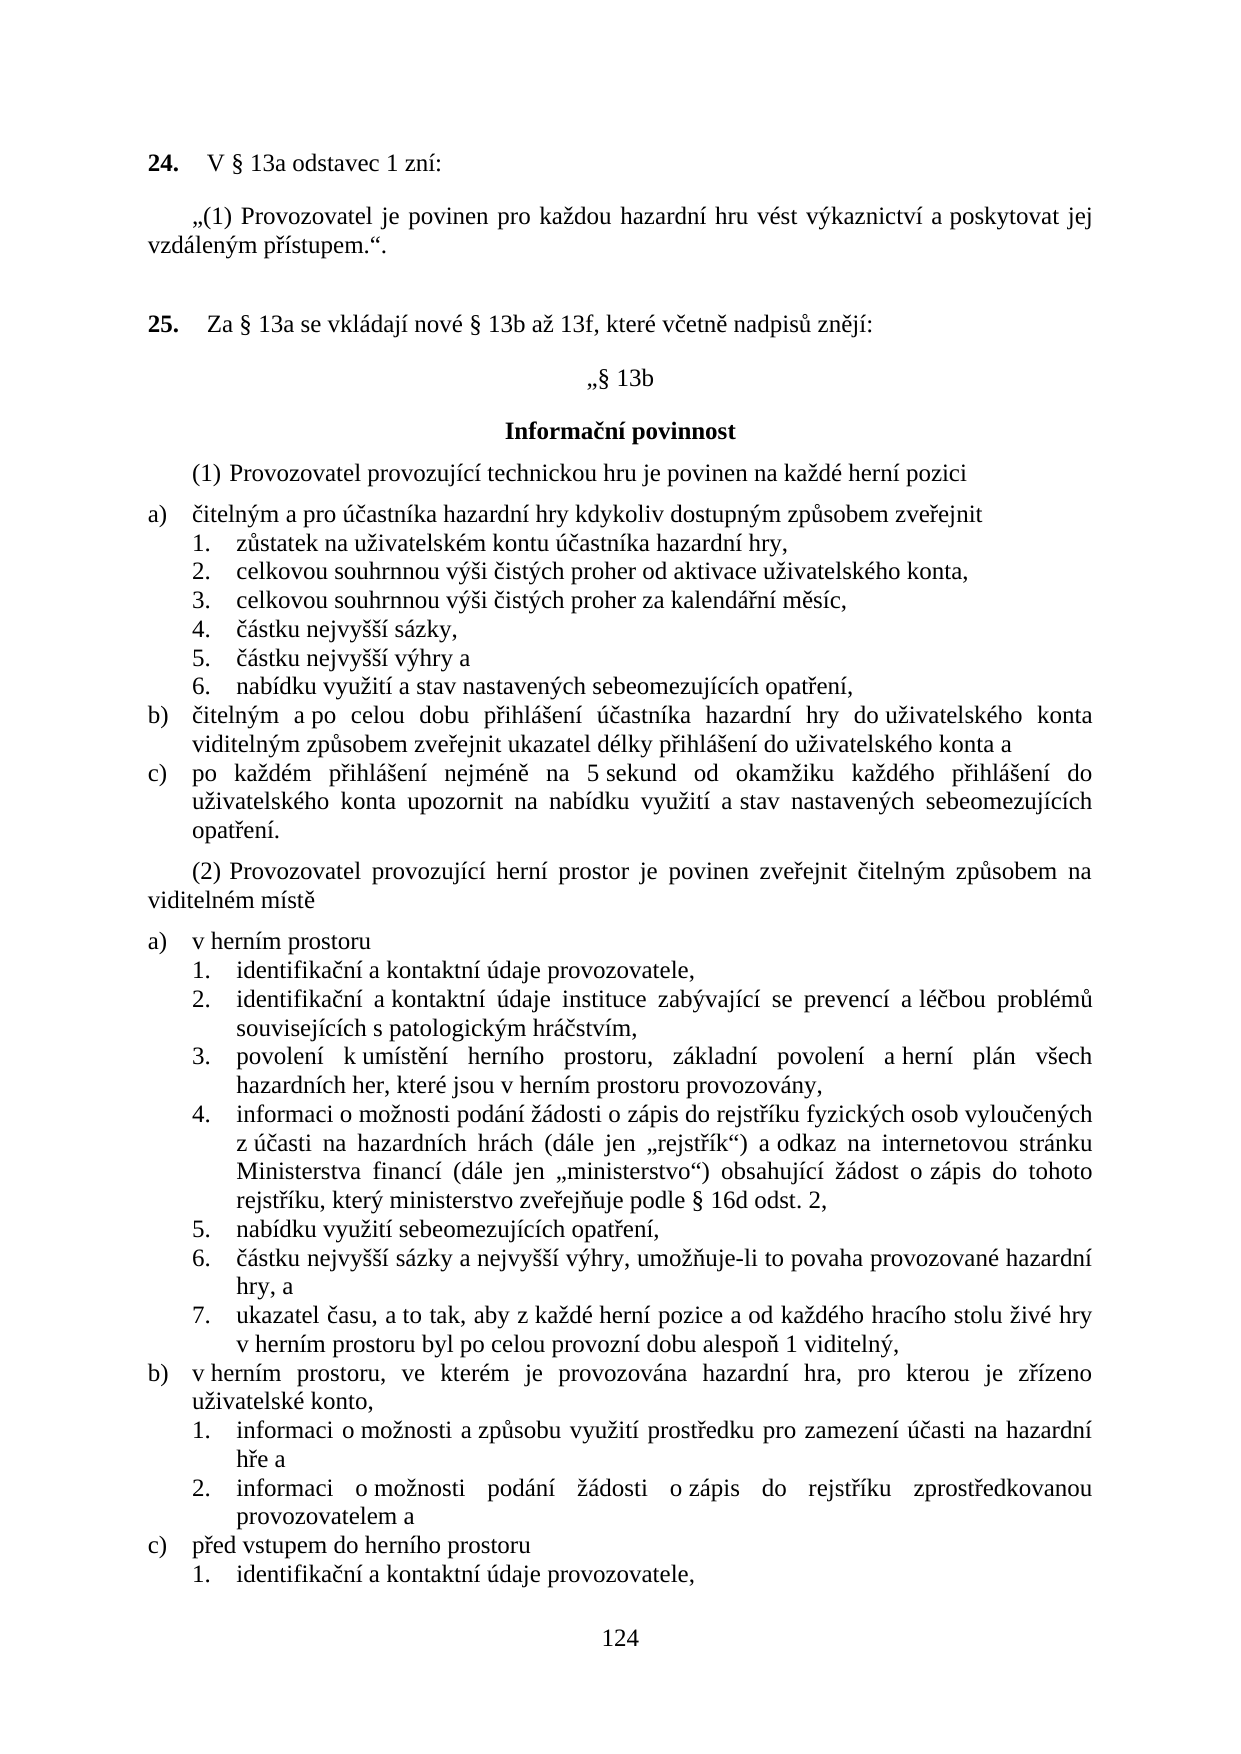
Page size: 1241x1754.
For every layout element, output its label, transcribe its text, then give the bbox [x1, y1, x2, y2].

text (2) Provozovatel provozující herní prostor je povinen zveřejnit čitelným způsobem na viditelném místě [148, 856, 1093, 914]
text (1) Provozovatel provozující technickou hru je povinen na každé herní pozici [148, 458, 1093, 486]
text 6. částku nejvyšší sázky a nejvyšší výhry, umožňuje-li to povaha provozované hazardní hry, a [192, 1243, 1093, 1300]
text c) před vstupem do herního prostoru [148, 1530, 1093, 1559]
text 4. informaci o možnosti podání žádosti o zápis do rejstříku fyzických osob vyloučených z účasti na hazardních hrách (dále jen „rejstřík“) a odkaz na internetovou stránku Ministerstva financí (dále jen „ministerstvo“) obsahující žádost o zápis do tohoto rejstříku, který ministerstvo zveřejňuje podle § 16d odst. 2, [192, 1099, 1093, 1214]
text 1. informaci o možnosti a způsobu využití prostředku pro zamezení účasti na hazardní hře a [192, 1415, 1093, 1473]
text Informační povinnost [148, 416, 1093, 445]
text 4. částku nejvyšší sázky, [192, 614, 1093, 643]
text c) po každém přihlášení nejméně na 5 sekund od okamžiku každého přihlášení do uživatelského konta upozornit na nabídku využití a stav nastavených sebeomezujících opatření. [148, 758, 1093, 844]
text b) v herním prostoru, ve kterém je provozována hazardní hra, pro kterou je zřízeno uživatelské konto, [148, 1358, 1093, 1415]
text 2. identifikační a kontaktní údaje instituce zabývající se prevencí a léčbou problémů souvisejících s patologickým hráčstvím, [192, 984, 1093, 1041]
text „§ 13b [148, 363, 1093, 391]
text 7. ukazatel času, a to tak, aby z každé herní pozice a od každého hracího stolu živé hry v herním prostoru byl po celou provozní dobu alespoň 1 viditelný, [192, 1300, 1093, 1358]
list V § 13a odstavec 1 zní: [148, 148, 1093, 176]
text „(1) Provozovatel je povinen pro každou hazardní hru vést výkaznictví a poskytovat jej vzdáleným přístupem.“. [148, 201, 1093, 259]
text 1. identifikační a kontaktní údaje provozovatele, [192, 955, 1093, 984]
text 1. zůstatek na uživatelském kontu účastníka hazardní hry, [192, 528, 1093, 556]
text 2. informaci o možnosti podání žádosti o zápis do rejstříku zprostředkovanou provozovatelem a [192, 1473, 1093, 1530]
text 2. celkovou souhrnnou výši čistých proher od aktivace uživatelského konta, [192, 556, 1093, 585]
text b) čitelným a po celou dobu přihlášení účastníka hazardní hry do uživatelského konta viditelným způsobem zveřejnit ukazatel délky přihlášení do uživatelského konta a [148, 700, 1093, 758]
list Za § 13a se vkládají nové § 13b až 13f, které včetně nadpisů znějí: [148, 309, 1093, 338]
text 1. identifikační a kontaktní údaje provozovatele, [192, 1559, 1093, 1588]
text a) v herním prostoru [148, 926, 1093, 955]
text 5. částku nejvyšší výhry a [192, 643, 1093, 671]
text a) čitelným a pro účastníka hazardní hry kdykoliv dostupným způsobem zveřejnit [148, 499, 1093, 528]
text 3. celkovou souhrnnou výši čistých proher za kalendářní měsíc, [192, 585, 1093, 614]
text 5. nabídku využití sebeomezujících opatření, [192, 1214, 1093, 1243]
text 6. nabídku využití a stav nastavených sebeomezujících opatření, [192, 671, 1093, 700]
text 3. povolení k umístění herního prostoru, základní povolení a herní plán všech hazardních her, které jsou v herním prostoru provozovány, [192, 1041, 1093, 1099]
